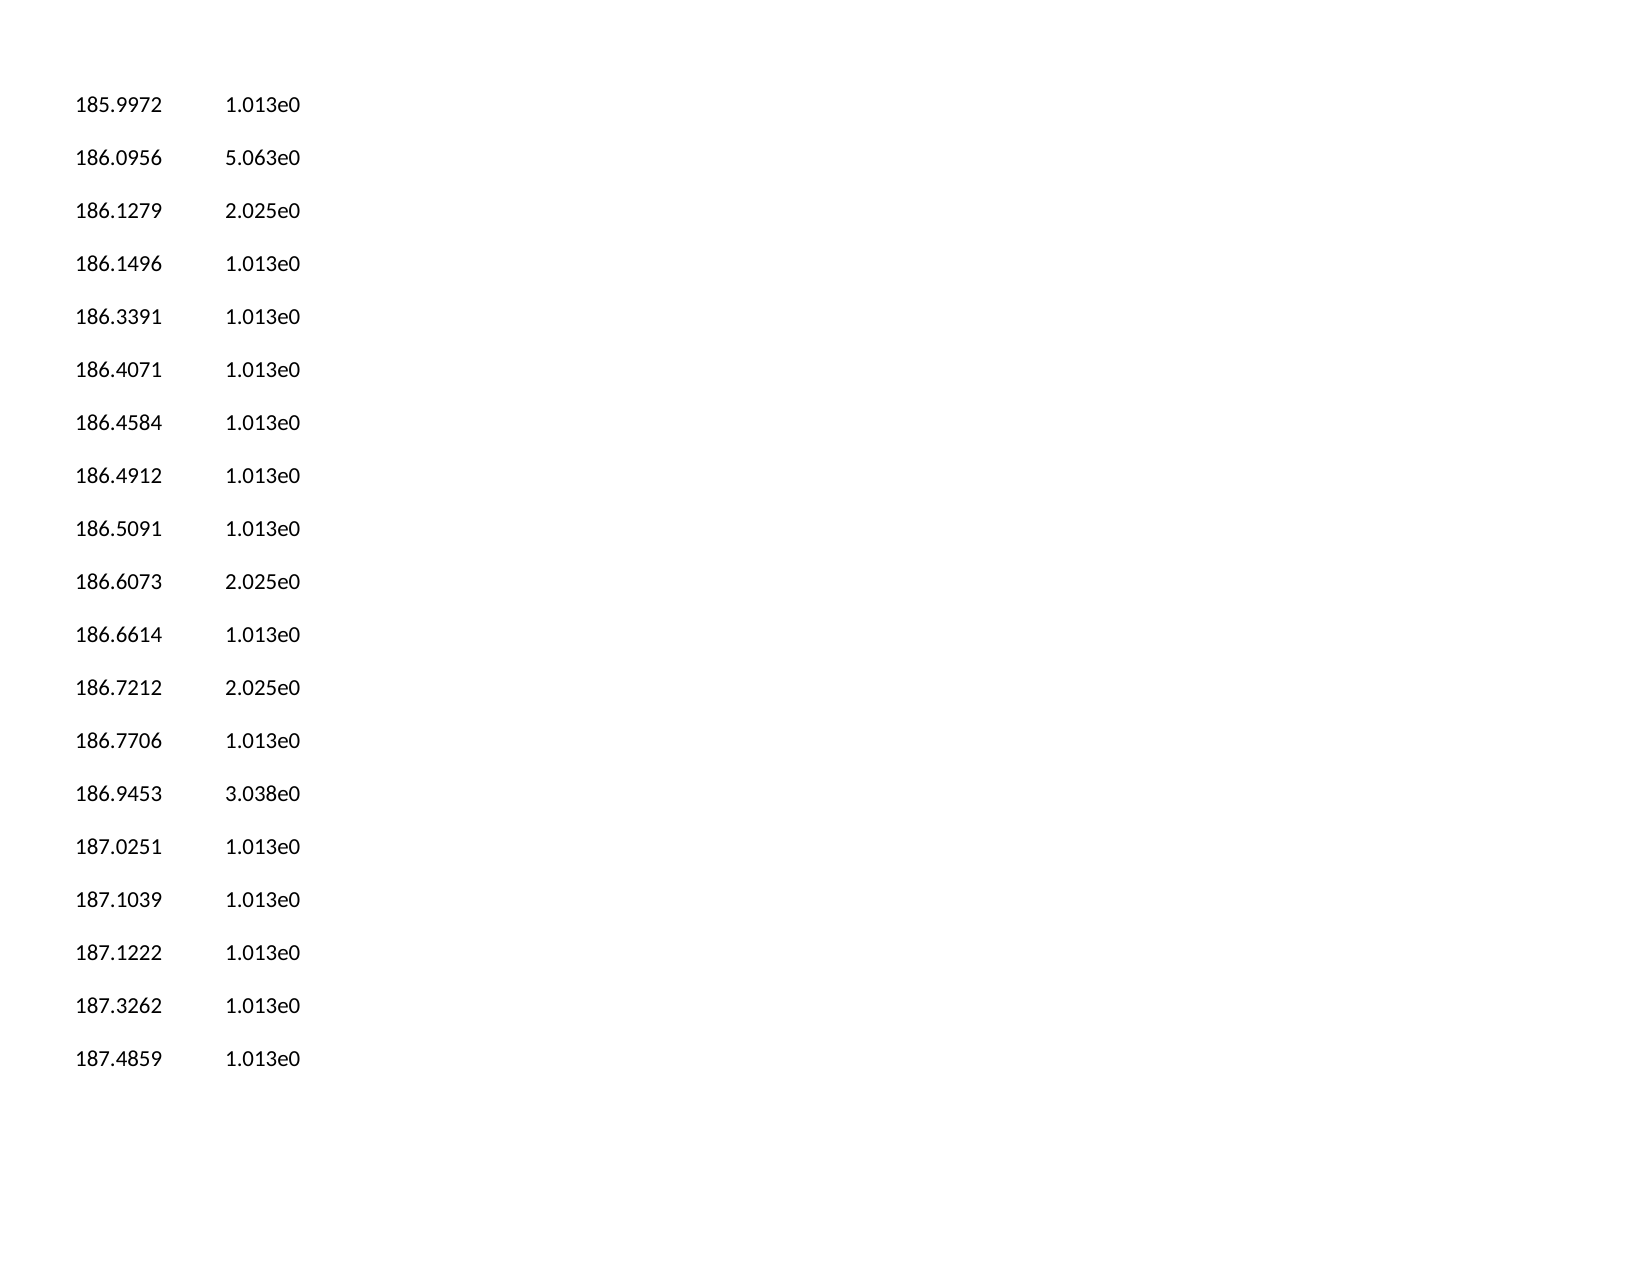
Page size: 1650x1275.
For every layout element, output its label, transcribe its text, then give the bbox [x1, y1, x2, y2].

text 187.1039 1.013e0 [75, 885, 1563, 913]
text 187.1222 1.013e0 [75, 938, 1563, 966]
text 186.6614 1.013e0 [75, 620, 1563, 648]
text 186.5091 1.013e0 [75, 514, 1563, 542]
text 187.0251 1.013e0 [75, 832, 1563, 860]
text 186.1496 1.013e0 [75, 249, 1563, 277]
text 186.3391 1.013e0 [75, 302, 1563, 330]
text 186.4912 1.013e0 [75, 461, 1563, 489]
text 186.6073 2.025e0 [75, 567, 1563, 595]
text 186.4071 1.013e0 [75, 355, 1563, 383]
text 187.4859 1.013e0 [75, 1044, 1563, 1072]
text 186.7212 2.025e0 [75, 673, 1563, 701]
text 187.3262 1.013e0 [75, 991, 1563, 1019]
text 186.7706 1.013e0 [75, 726, 1563, 754]
text 186.0956 5.063e0 [75, 143, 1563, 171]
text 186.1279 2.025e0 [75, 196, 1563, 224]
text 186.9453 3.038e0 [75, 779, 1563, 807]
text 185.9972 1.013e0 [75, 90, 1563, 118]
text 186.4584 1.013e0 [75, 408, 1563, 436]
